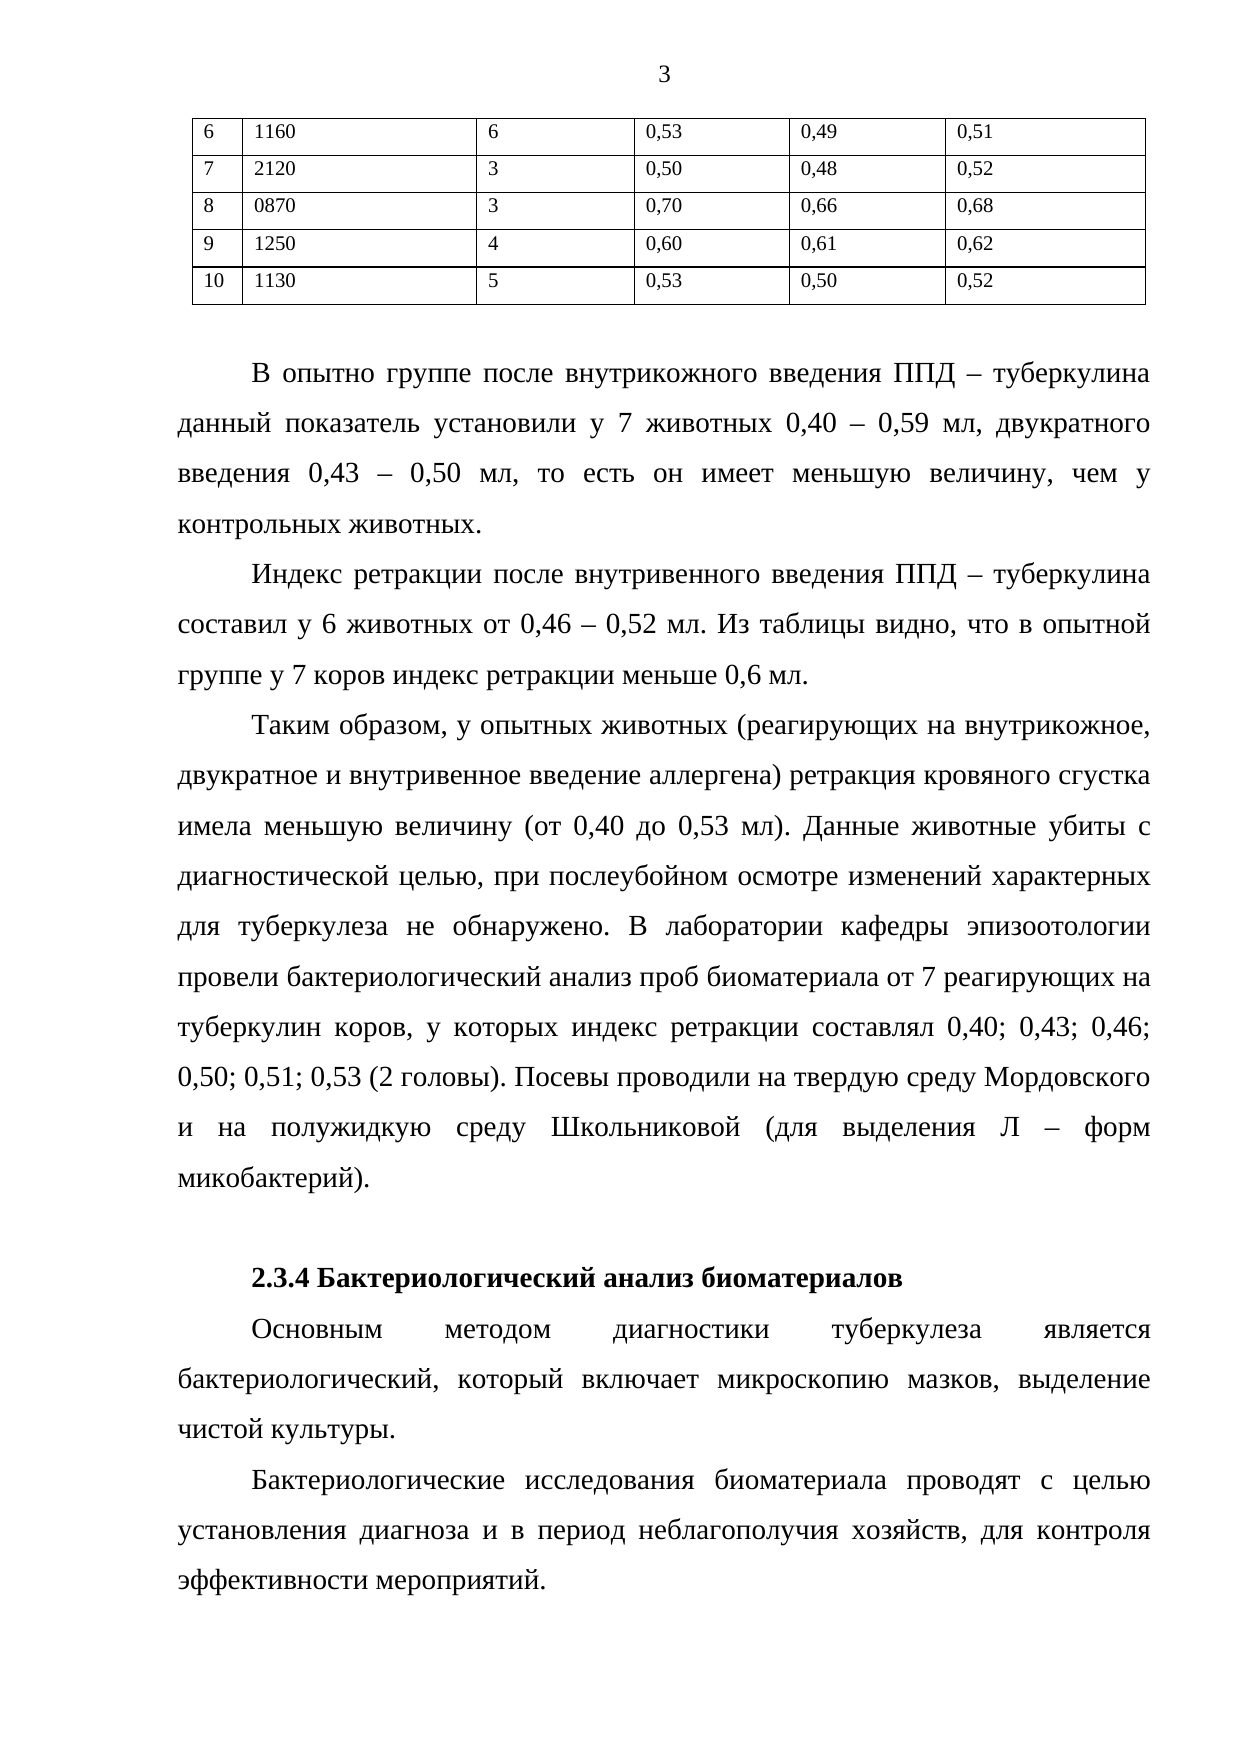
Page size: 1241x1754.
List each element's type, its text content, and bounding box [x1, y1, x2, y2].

table_cell 0,53 [635, 119, 789, 155]
text 2.3.4 Бактериологический анализ биоматериалов [177, 1261, 1152, 1294]
table_cell 10 [193, 268, 242, 303]
table_cell 0,62 [946, 230, 1145, 266]
table_cell 6 [193, 119, 242, 155]
table_cell 0,53 [635, 268, 789, 303]
table_cell 0870 [243, 193, 476, 229]
table_cell 0,52 [946, 268, 1145, 303]
text В опытно группе после внутрикожного введения ППД – туберкулина данный показатель установили у 7 животных 0,40 – 0,59 мл, двукратного введения 0,43 – 0,50 мл, то есть он имеет меньшую величину, чем у контрольных животных. [177, 355, 1152, 539]
table_cell 0,52 [946, 156, 1145, 192]
table_cell 6 [477, 119, 634, 155]
table_cell 1250 [243, 230, 476, 266]
table_cell 0,48 [790, 156, 945, 192]
table_cell 0,50 [790, 268, 945, 303]
table_cell 3 [477, 156, 634, 192]
table_cell 0,60 [635, 230, 789, 266]
table_cell 9 [193, 230, 242, 266]
text Таким образом, у опытных животных (реагирующих на внутрикожное, двукратное и внутривенное введение аллергена) ретракция кровяного сгустка имела меньшую величину (от 0,40 до 0,53 мл). Данные животные убиты с диагностической целью, при послеубойном осмотре изменений характерных для туберкулеза не обнаружено. В лаборатории кафедры эпизоотологии провели бактериологический анализ проб биоматериала от 7 реагирующих на туберкулин коров, у которых индекс ретракции составлял 0,40; 0,43; 0,46; 0,50; 0,51; 0,53 (2 головы). Посевы проводили на твердую среду Мордовского и на полужидкую среду Школьниковой (для выделения Л – форм микобактерий). [177, 707, 1152, 1193]
table_cell 8 [193, 193, 242, 229]
table_cell 0,50 [635, 156, 789, 192]
table_cell 0,66 [790, 193, 945, 229]
table_cell 3 [477, 193, 634, 229]
table_cell 1160 [243, 119, 476, 155]
table_cell 4 [477, 230, 634, 266]
table_cell 0,68 [946, 193, 1145, 229]
table_cell 0,49 [790, 119, 945, 155]
table_cell 0,51 [946, 119, 1145, 155]
table_cell 1130 [243, 268, 476, 303]
table_cell 5 [477, 268, 634, 303]
text Индекс ретракции после внутривенного введения ППД – туберкулина составил у 6 животных от 0,46 – 0,52 мл. Из таблицы видно, что в опытной группе у 7 коров индекс ретракции меньше 0,6 мл. [177, 556, 1152, 690]
text Основным методом диагностики туберкулеза является бактериологический, который включает микроскопию мазков, выделение чистой культуры. [177, 1311, 1152, 1445]
table_cell 2120 [243, 156, 476, 192]
table_cell 0,70 [635, 193, 789, 229]
table_cell 7 [193, 156, 242, 192]
table_cell 0,61 [790, 230, 945, 266]
text Бактериологические исследования биоматериала проводят с целью установления диагноза и в период неблагополучия хозяйств, для контроля эффективности мероприятий. [177, 1462, 1152, 1596]
